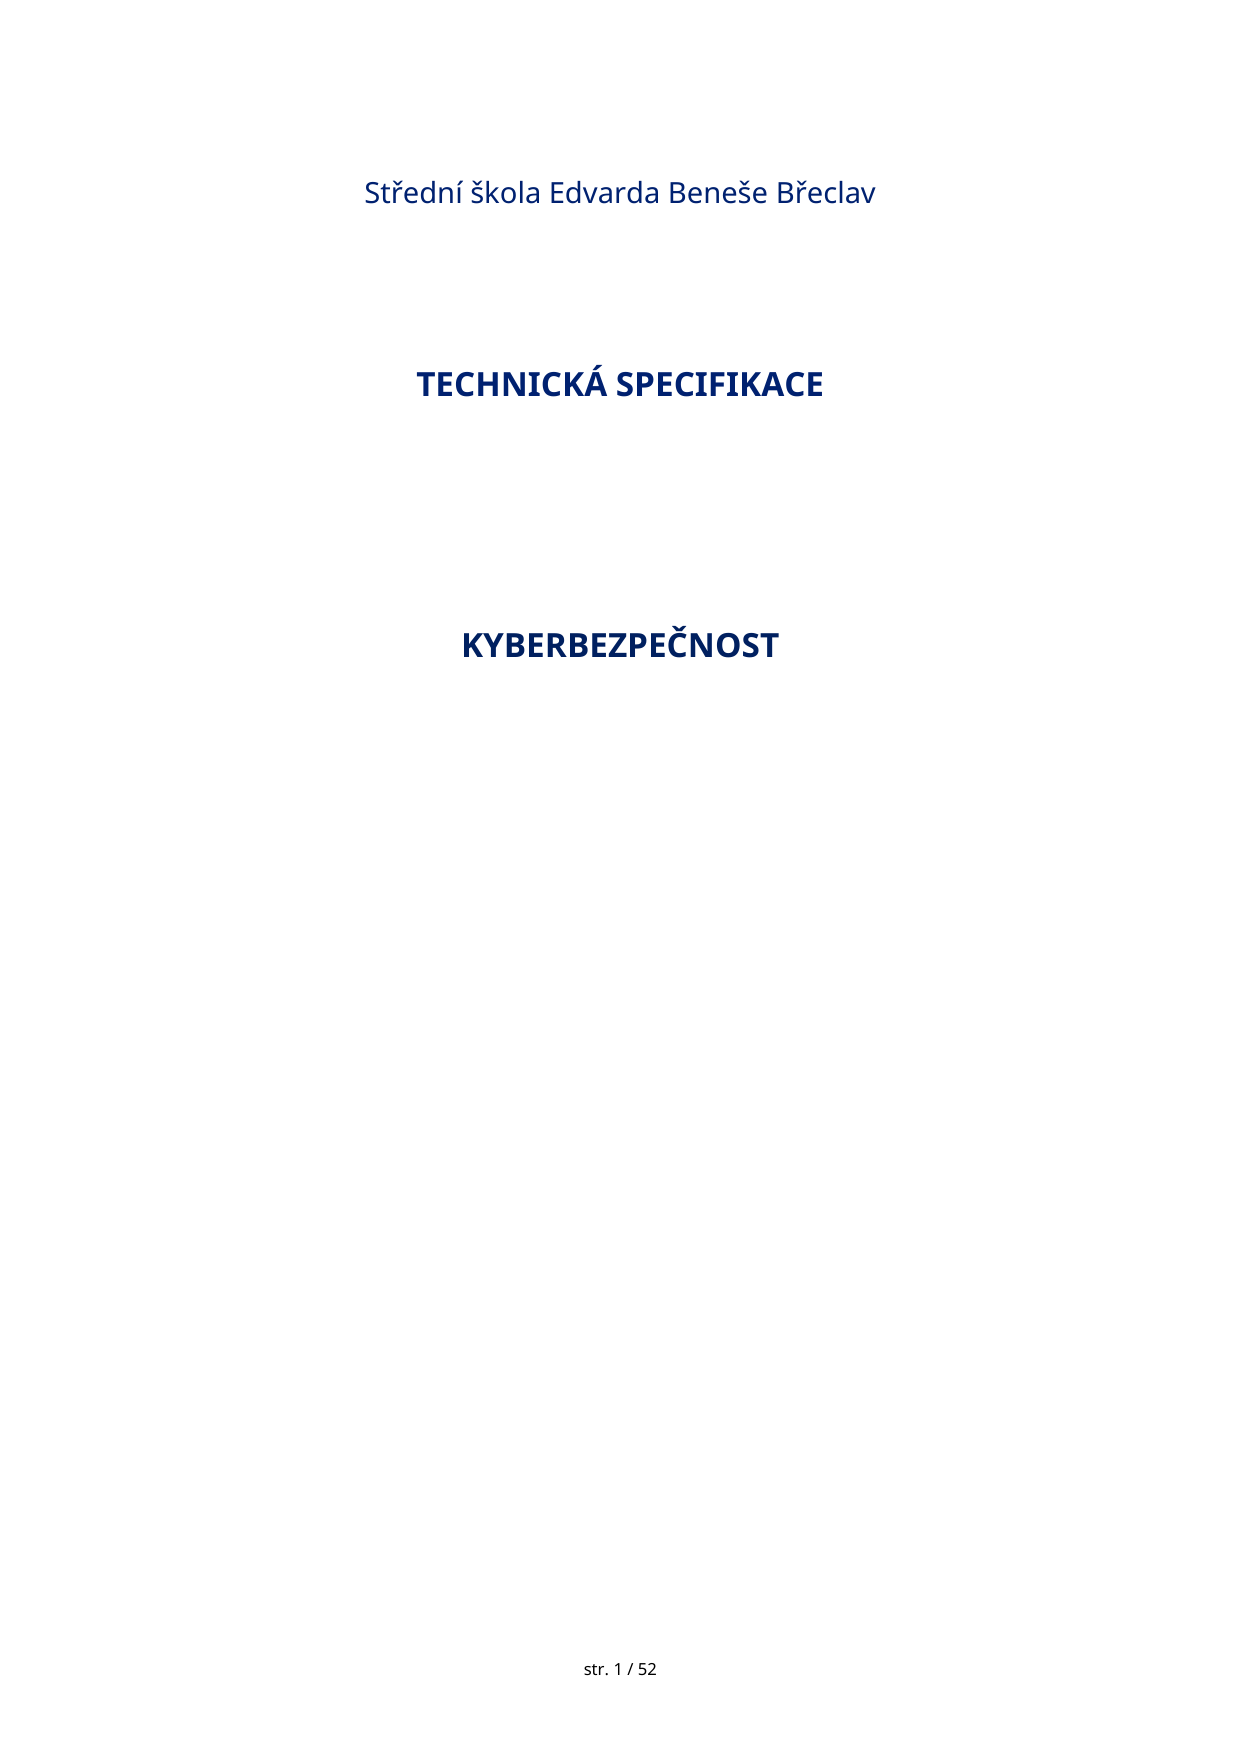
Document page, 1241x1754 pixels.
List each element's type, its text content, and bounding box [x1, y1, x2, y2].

subtitle Střední škola Edvarda Beneše Břeclav [148, 173, 1093, 212]
text KYBERBEZPEČNOST [148, 622, 1093, 667]
subtitle TECHNICKÁ SPECIFIKACE [148, 360, 1093, 406]
